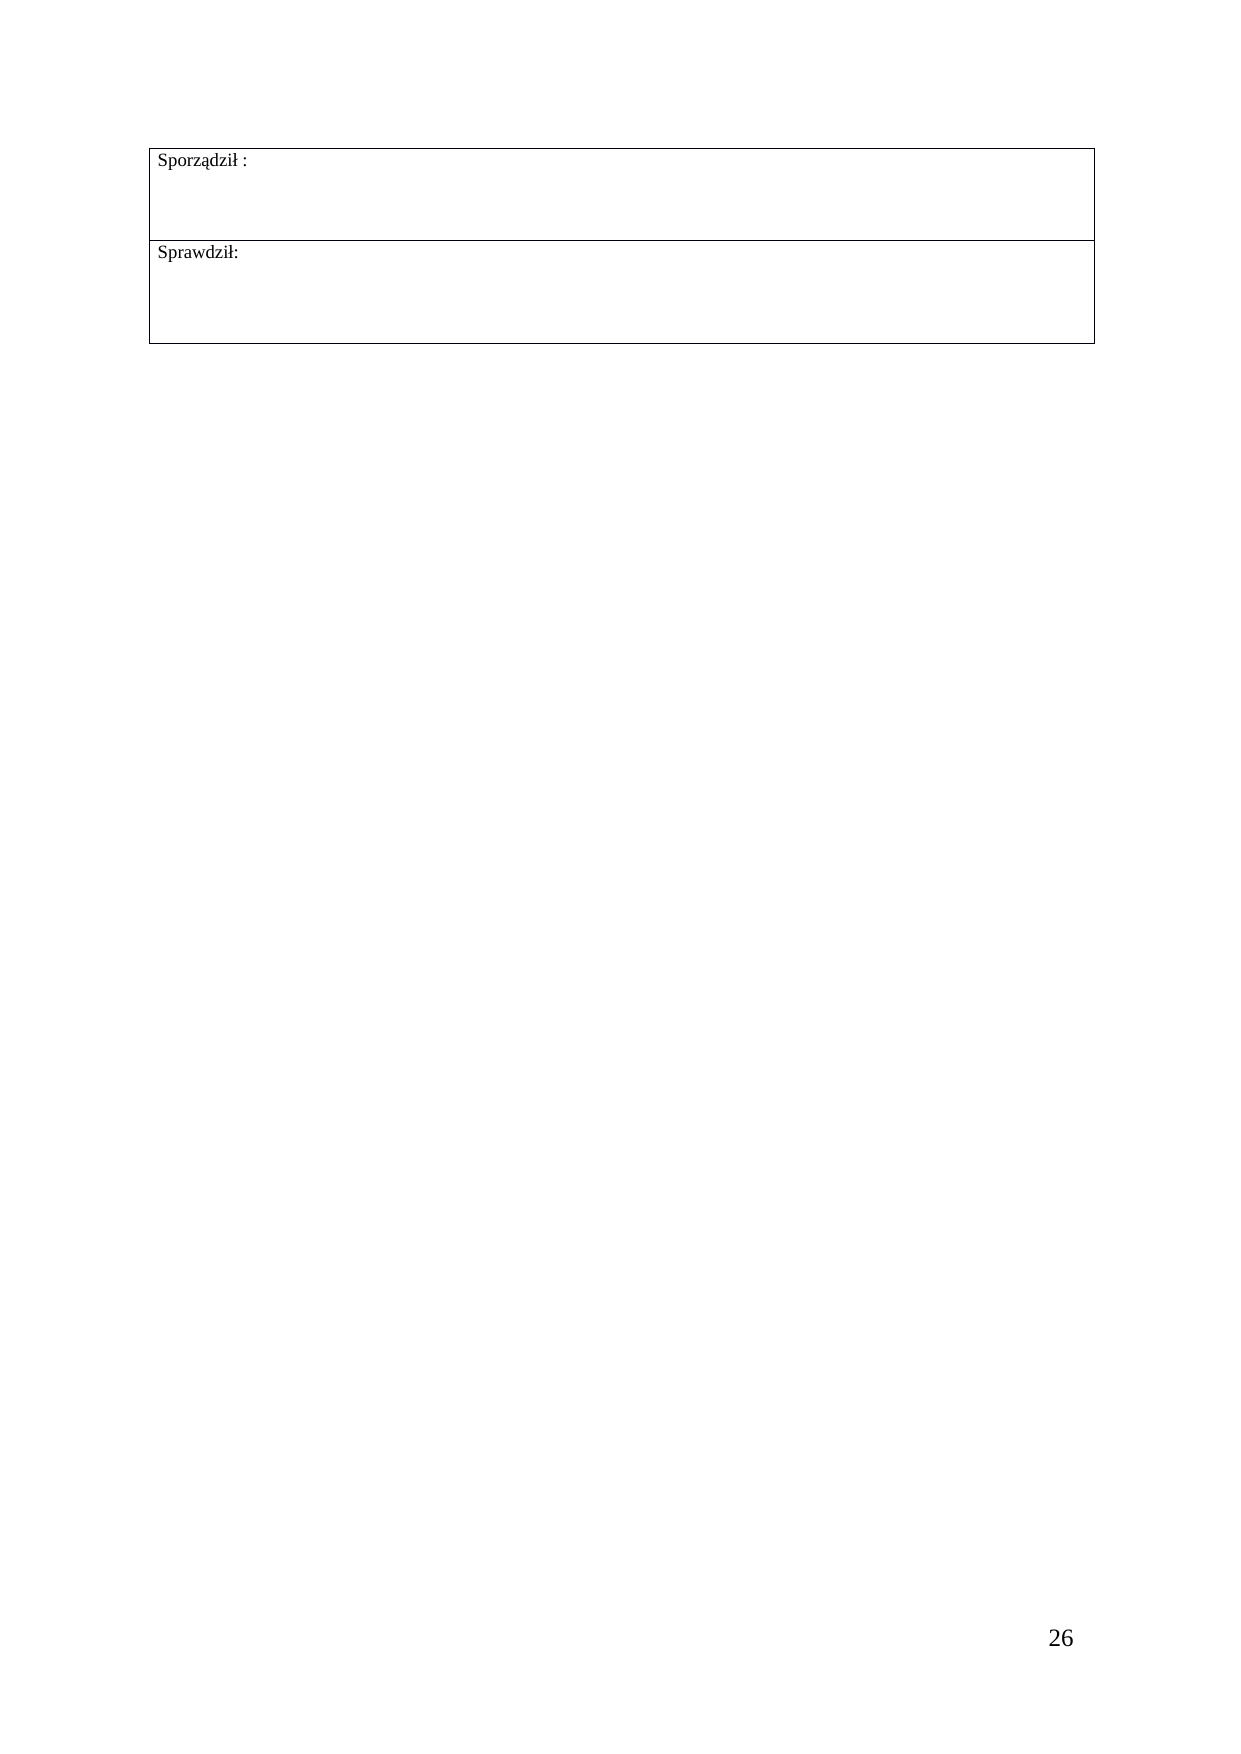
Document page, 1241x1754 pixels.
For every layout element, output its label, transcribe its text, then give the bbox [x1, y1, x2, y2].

table_cell Sprawdził: [150, 241, 1094, 343]
table_cell Sporządził : [150, 149, 1094, 240]
